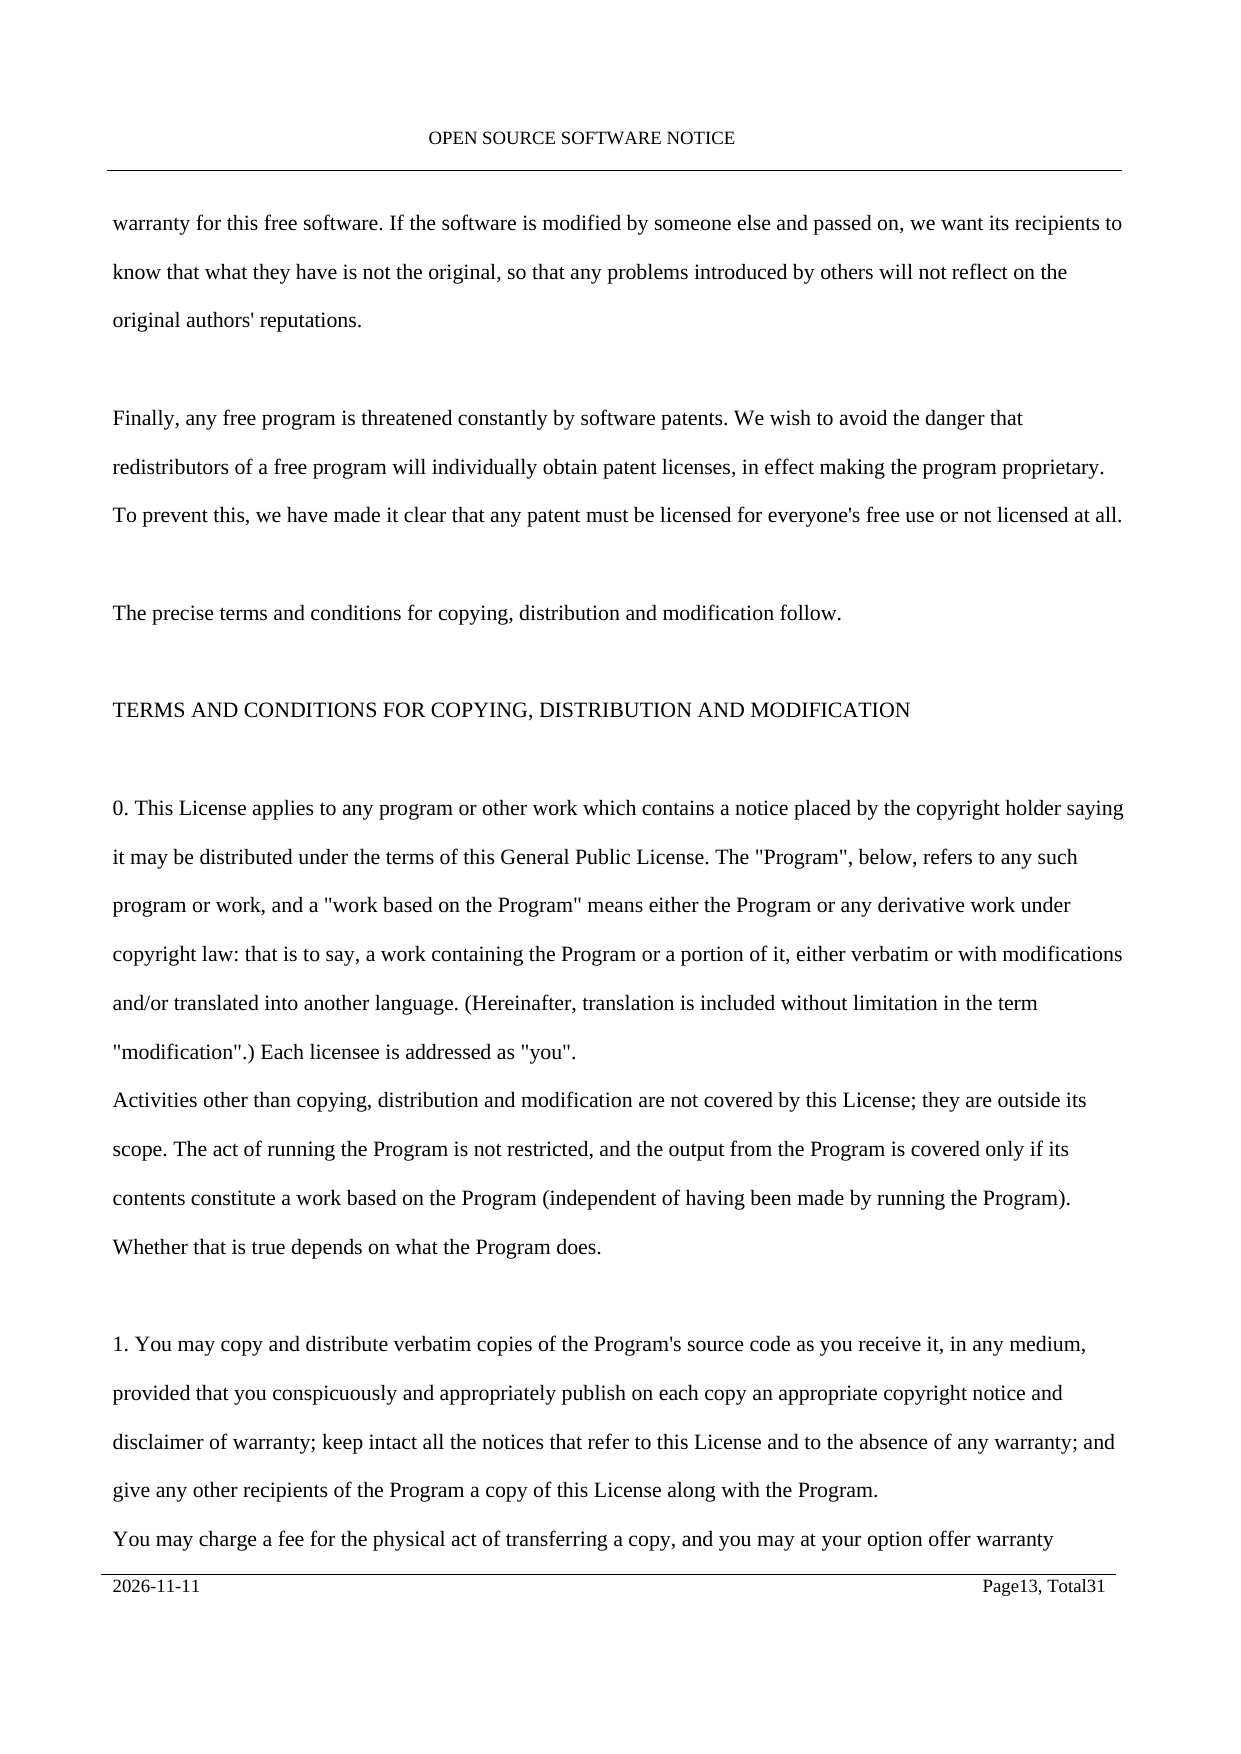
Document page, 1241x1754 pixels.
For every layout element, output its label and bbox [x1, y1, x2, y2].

text [112, 206, 1128, 1555]
